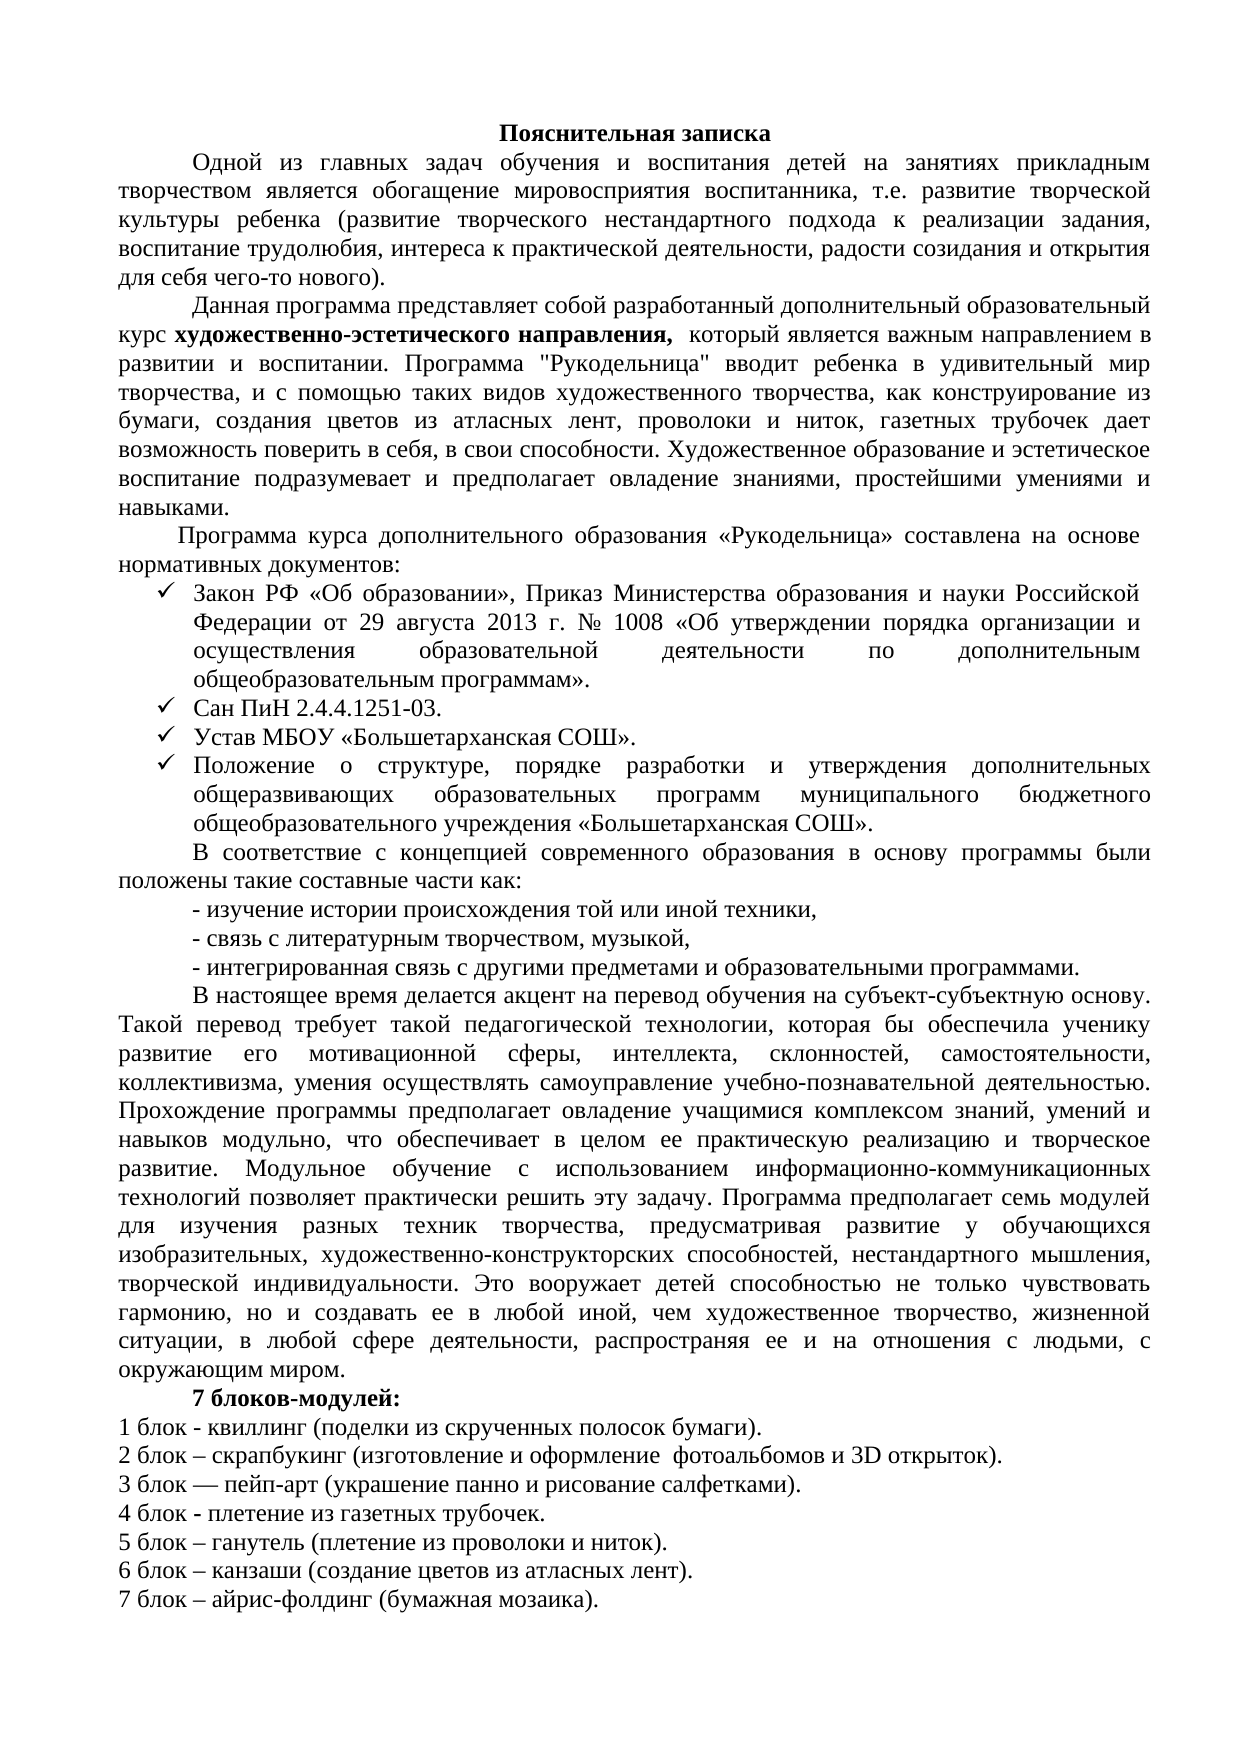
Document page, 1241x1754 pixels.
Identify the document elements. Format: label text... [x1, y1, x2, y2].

text - интегрированная связь с другими предметами и образовательными программами. [192, 952, 1152, 981]
text 4 блок - плетение из газетных трубочек. [118, 1498, 1152, 1527]
text 7 блок – айрис-фолдинг (бумажная мозаика). [118, 1584, 1152, 1613]
text В соответствие с концепцией современного образования в основу программы были положены такие составные части как: [118, 837, 1152, 894]
text 3 блок — пейп-арт (украшение панно и рисование салфетками). [118, 1469, 1152, 1498]
list Устав МБОУ «Большетарханская СОШ». [156, 722, 1141, 751]
text 5 блок – ганутель (плетение из проволоки и ниток). [118, 1527, 1152, 1556]
text 2 блок – скрапбукинг (изготовление и оформление фотоальбомов и 3D открыток). [118, 1441, 1152, 1469]
text Пояснительная записка [118, 118, 1152, 147]
list Закон РФ «Об образовании», Приказ Министерства образования и науки Российской Федерации от 29 августа 2013 г. № 1008 «Об утверждении порядка организации и осуществления образовательной деятельности по дополнительным общеобразовательным программам». [156, 578, 1141, 693]
text Данная программа представляет собой разработанный дополнительный образовательный курс художественно-эстетического направления, который является важным направлением в развитии и воспитании. Программа "Рукодельница" вводит ребенка в удивительный мир творчества, и с помощью таких видов художественного творчества, как конструирование из бумаги, создания цветов из атласных лент, проволоки и ниток, газетных трубочек дает возможность поверить в себя, в свои способности. Художественное образование и эстетическое воспитание подразумевает и предполагает овладение знаниями, простейшими умениями и навыками. [118, 291, 1152, 521]
text - связь с литературным творчеством, музыкой, [192, 923, 1152, 952]
text В настоящее время делается акцент на перевод обучения на субъект-субъектную основу. Такой перевод требует такой педагогической технологии, которая бы обеспечила ученику развитие его мотивационной сферы, интеллекта, склонностей, самостоятельности, коллективизма, умения осуществлять самоуправление учебно-познавательной деятельностью. Прохождение программы предполагает овладение учащимися комплексом знаний, умений и навыков модульно, что обеспечивает в целом ее практическую реализацию и творческое развитие. Модульное обучение с использованием информационно-коммуникационных технологий позволяет практически решить эту задачу. Программа предполагает семь модулей для изучения разных техник творчества, предусматривая развитие у обучающихся изобразительных, художественно-конструкторских способностей, нестандартного мышления, творческой индивидуальности. Это вооружает детей способностью не только чувствовать гармонию, но и создавать ее в любой иной, чем художественное творчество, жизненной ситуации, в любой сфере деятельности, распространяя ее и на отношения с людьми, с окружающим миром. [118, 981, 1152, 1383]
text 1 блок - квиллинг (поделки из скрученных полосок бумаги). [118, 1412, 1152, 1441]
text Одной из главных задач обучения и воспитания детей на занятиях прикладным творчеством является обогащение мировосприятия воспитанника, т.е. развитие творческой культуры ребенка (развитие творческого нестандартного подхода к реализации задания, воспитание трудолюбия, интереса к практической деятельности, радости созидания и открытия для себя чего-то нового). [118, 147, 1152, 291]
list Положение о структуре, порядке разработки и утверждения дополнительных общеразвивающих образовательных программ муниципального бюджетного общеобразовательного учреждения «Большетарханская СОШ». [156, 751, 1152, 837]
text 7 блоков-модулей: [118, 1383, 1152, 1412]
text - изучение истории происхождения той или иной техники, [192, 894, 1152, 923]
text Программа курса дополнительного образования «Рукодельница» составлена на основе нормативных документов: [118, 521, 1141, 578]
list Сан ПиН 2.4.4.1251-03. [156, 693, 1141, 722]
text 6 блок – канзаши (создание цветов из атласных лент). [118, 1556, 1152, 1584]
